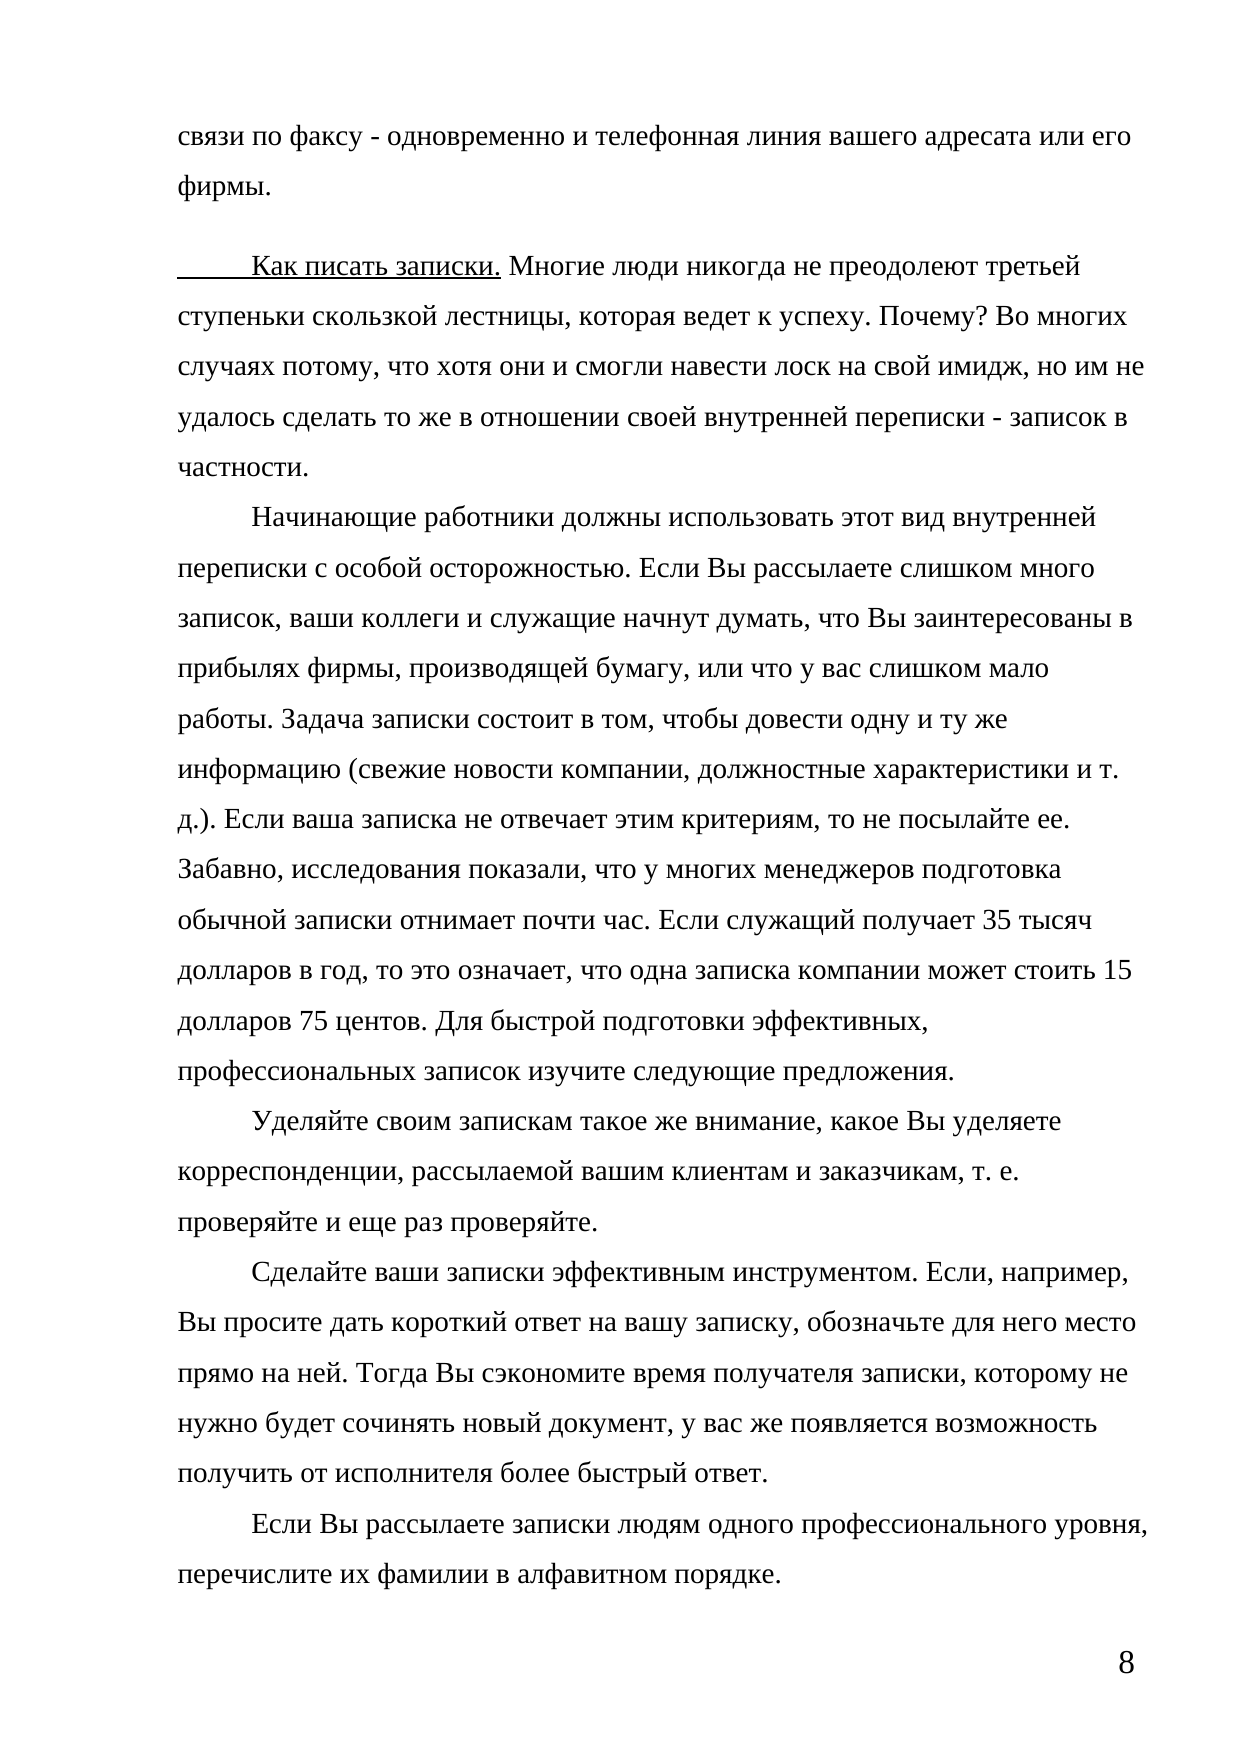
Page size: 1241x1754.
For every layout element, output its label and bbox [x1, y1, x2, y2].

text [177, 248, 1152, 1589]
text [177, 118, 1152, 202]
